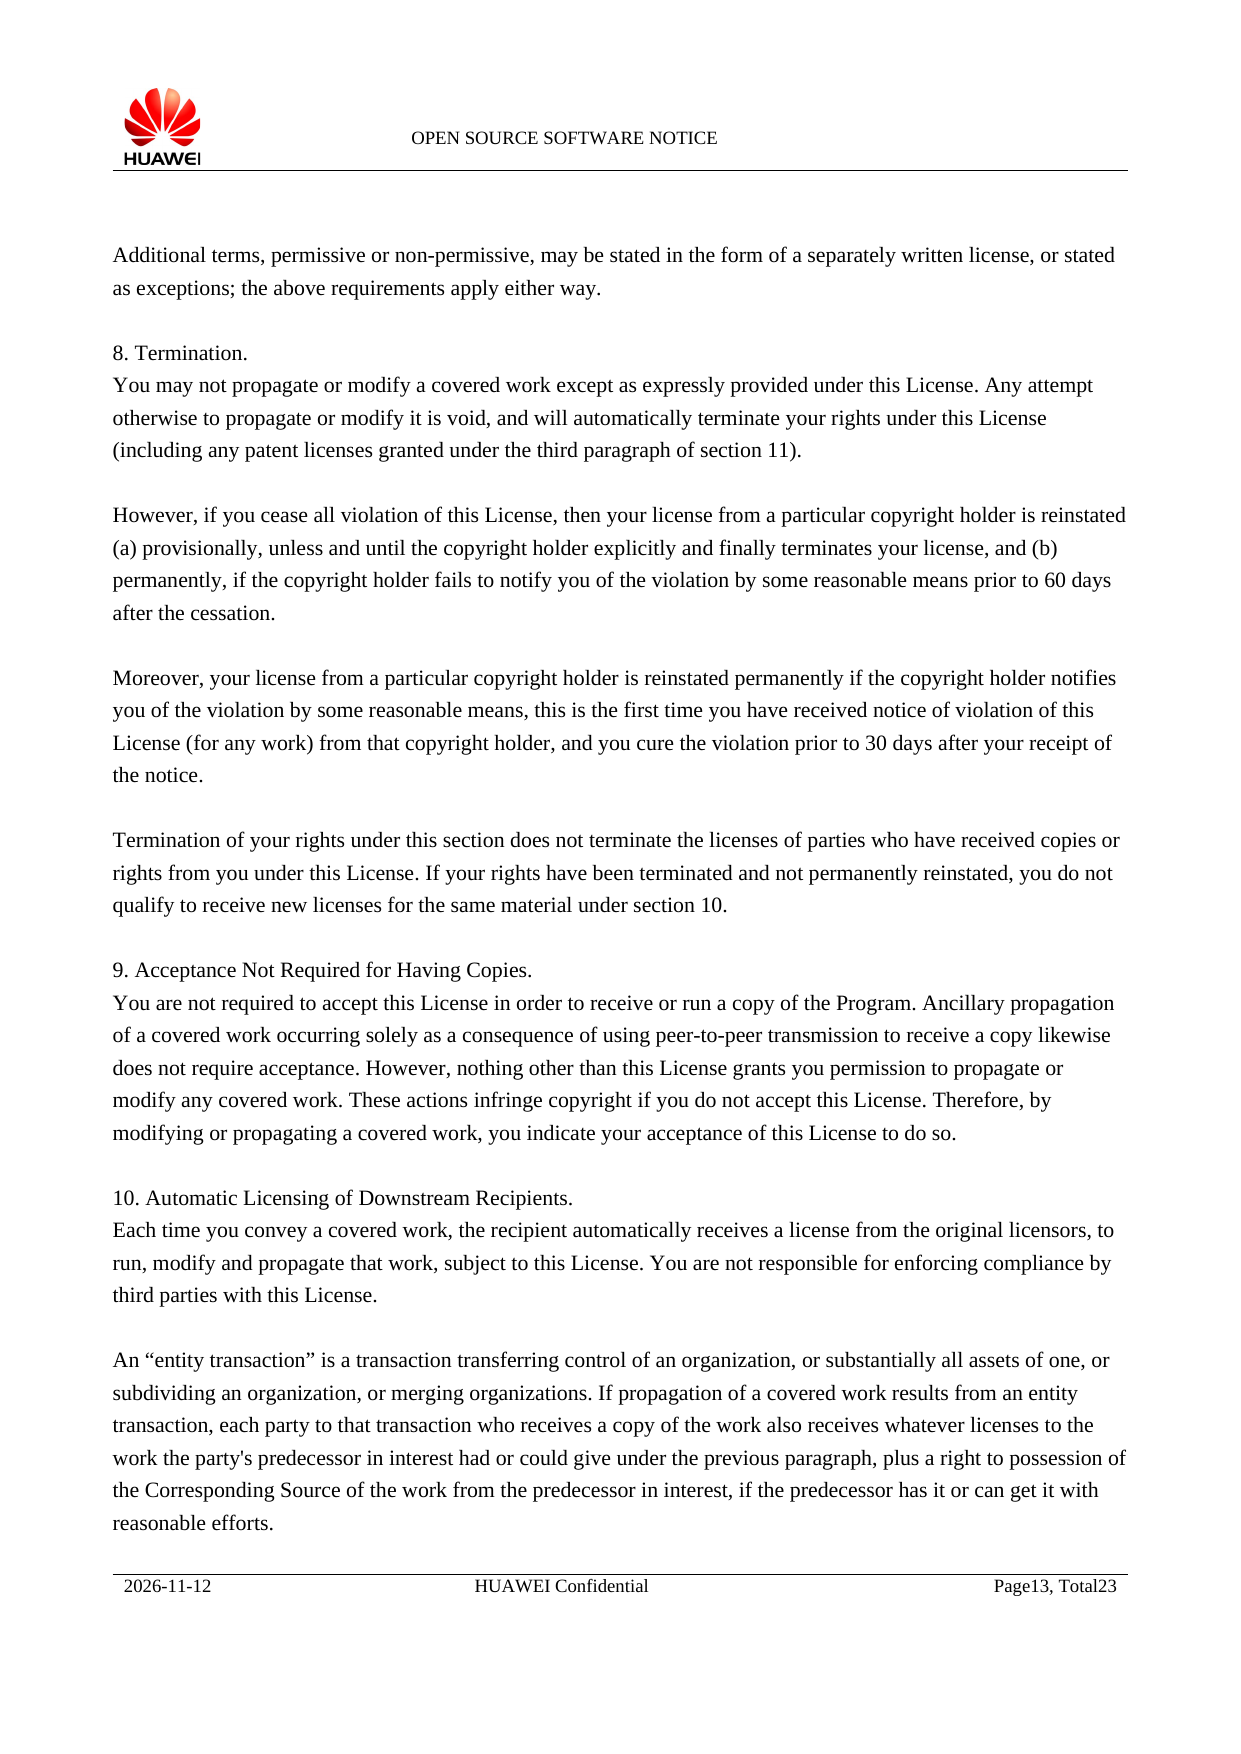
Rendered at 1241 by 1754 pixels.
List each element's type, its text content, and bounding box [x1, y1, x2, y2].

picture [124, 88, 201, 165]
